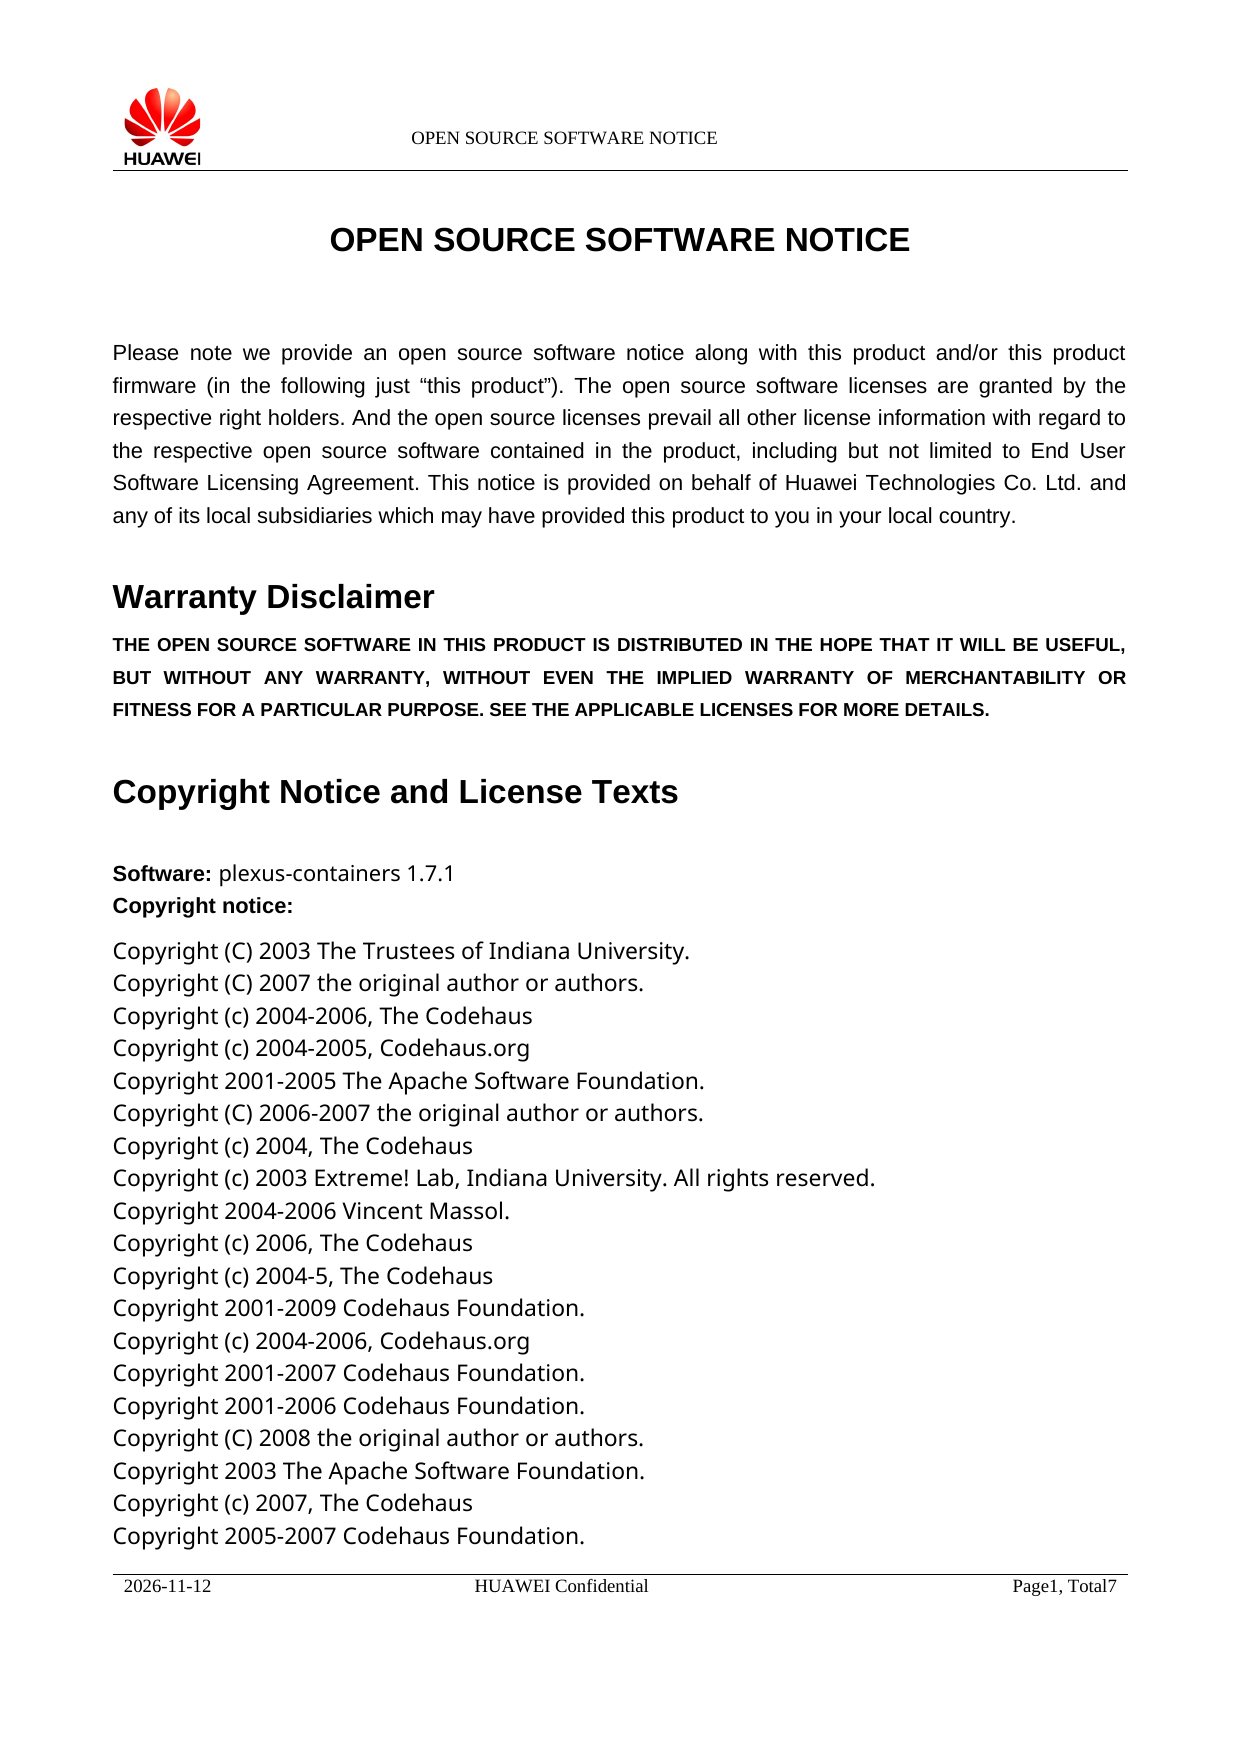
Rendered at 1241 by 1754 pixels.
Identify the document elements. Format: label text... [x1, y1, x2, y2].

text Warranty Disclaimer [112, 564, 1128, 629]
text Copyright Notice and License Texts [112, 759, 1128, 824]
title Software: plexus-containers 1.7.1 [112, 856, 1128, 889]
text Copyright notice: [112, 889, 1128, 921]
text Please note we provide an open source software notice along with this product and/or this product firmware (in the following just “this product”). The open source software licenses are granted by the respective right holders. And the open source licenses prevail all other license information with regard to the respective open source software contained in the product, including but not limited to End User Software Licensing Agreement. This notice is provided on behalf of Huawei Technologies Co. Ltd. and any of its local subsidiaries which may have provided this product to you in your local country. [112, 336, 1128, 531]
picture [124, 88, 201, 165]
text OPEN SOURCE SOFTWARE NOTICE [112, 206, 1128, 271]
text The open source software in this product is distributed in the hope that it will be useful, but WITHOUT ANY WARRANTY, without even the implied warranty of MERCHANTABILITY or FITNESS FOR A PARTICULAR PURPOSE. See the applicable licenses for more details. [112, 629, 1128, 726]
